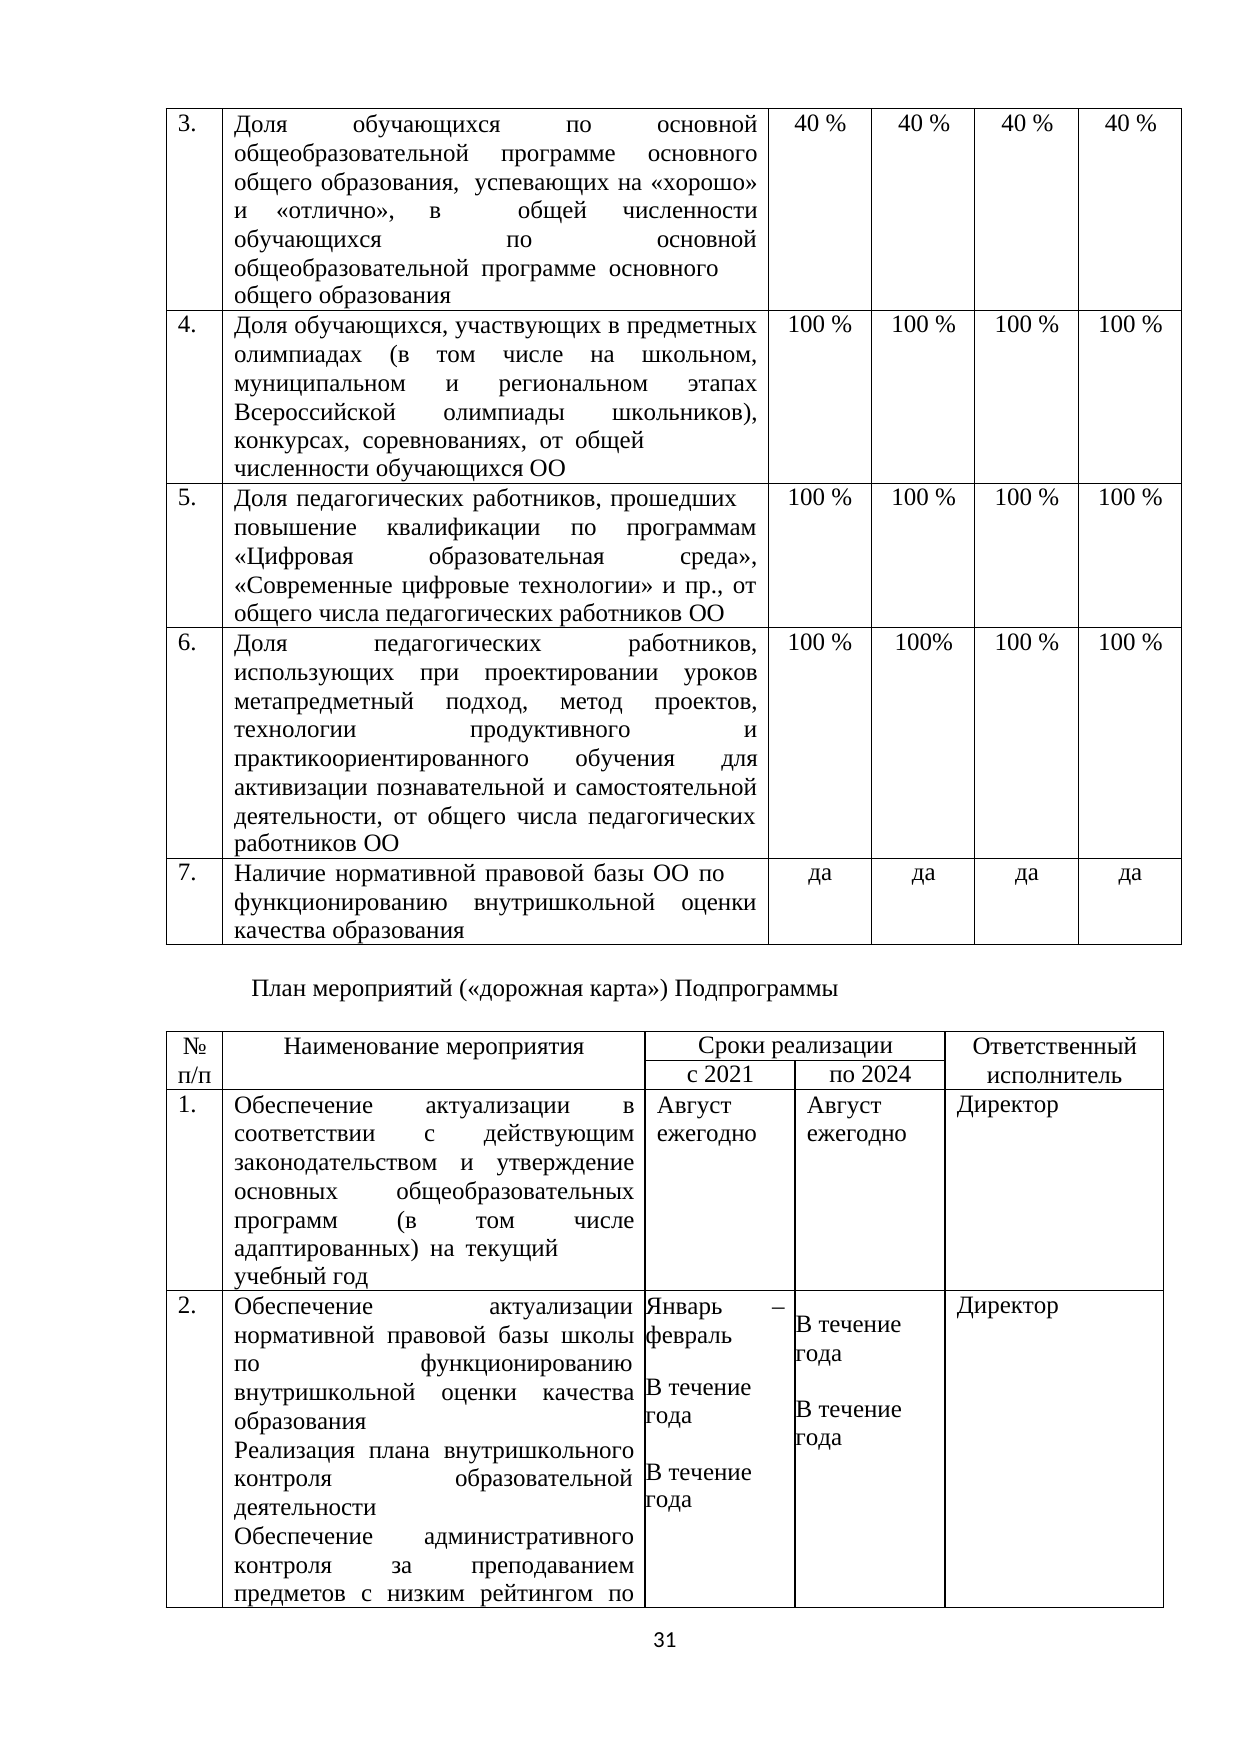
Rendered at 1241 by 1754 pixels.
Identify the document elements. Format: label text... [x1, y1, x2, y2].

table_cell 3. [167, 109, 222, 309]
table_cell Август ежегодно [796, 1090, 944, 1290]
table_cell 7. [167, 859, 222, 944]
table_cell Директор [946, 1090, 1163, 1290]
table_cell 100 % [1079, 311, 1181, 482]
table_cell 40 % [1079, 109, 1181, 309]
table_cell 100 % [769, 484, 871, 627]
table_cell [646, 1291, 794, 1607]
table_cell Август ежегодно [646, 1090, 794, 1290]
table_cell 5. [167, 484, 222, 627]
table_cell да [872, 859, 974, 944]
table_cell Доля педагогических работников, прошедших повышение квалификации по программам «Цифровая образовательная среда», «Современные цифровые технологии» и пр., от общего числа педагогических работников ОО [223, 484, 768, 627]
table_cell 40 % [769, 109, 871, 309]
table_cell 100 % [975, 311, 1078, 482]
table_cell 100 % [769, 628, 871, 857]
table_cell 100 % [975, 628, 1078, 857]
table_cell 100 % [1079, 628, 1181, 857]
table_cell да [975, 859, 1078, 944]
table_header Наименование мероприятия [223, 1032, 644, 1089]
table_cell Доля педагогических работников, использующих при проектировании уроков метапредметный подход, метод проектов, технологии продуктивного и практикоориентированного обучения для активизации познавательной и самостоятельной деятельности, от общего числа педагогических работников ОО [223, 628, 768, 857]
table_cell Директор [946, 1291, 1163, 1607]
table_header Сроки реализации [646, 1032, 944, 1060]
table_header Ответственный исполнитель [946, 1032, 1163, 1089]
table_cell 2. [167, 1291, 222, 1607]
table_cell по 2024 [796, 1061, 944, 1089]
table_header № п/п [167, 1032, 222, 1089]
table_cell Наличие нормативной правовой базы ОО по функционированию внутришкольной оценки качества образования [223, 859, 768, 944]
table_cell 4. [167, 311, 222, 482]
text План мероприятий («дорожная карта») Подпрограммы [251, 973, 1194, 1002]
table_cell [796, 1291, 944, 1607]
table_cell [223, 1291, 644, 1607]
table_cell 100 % [1079, 484, 1181, 627]
table_cell 100 % [769, 311, 871, 482]
table_cell 100 % [872, 311, 974, 482]
table_cell 40 % [975, 109, 1078, 309]
table_cell да [1079, 859, 1181, 944]
table_cell 1. [167, 1090, 222, 1290]
table_cell Доля обучающихся по основной общеобразовательной программе основного общего образования, успевающих на «хорошо» и «отлично», в общей численности обучающихся по основной общеобразовательной программе основного общего образования [223, 109, 768, 309]
table_cell c 2021 [646, 1061, 794, 1089]
table_cell 100 % [872, 484, 974, 627]
table_cell Обеспечение актуализации в соответствии с действующим законодательством и утверждение основных общеобразовательных программ (в том числе адаптированных) на текущий учебный год [223, 1090, 644, 1290]
table_cell Доля обучающихся, участвующих в предметных олимпиадах (в том числе на школьном, муниципальном и региональном этапах Всероссийской олимпиады школьников), конкурсах, соревнованиях, от общей численности обучающихся ОО [223, 311, 768, 482]
table_cell 40 % [872, 109, 974, 309]
table_cell 100 % [975, 484, 1078, 627]
table_cell 6. [167, 628, 222, 857]
table_cell 100% [872, 628, 974, 857]
table_cell да [769, 859, 871, 944]
